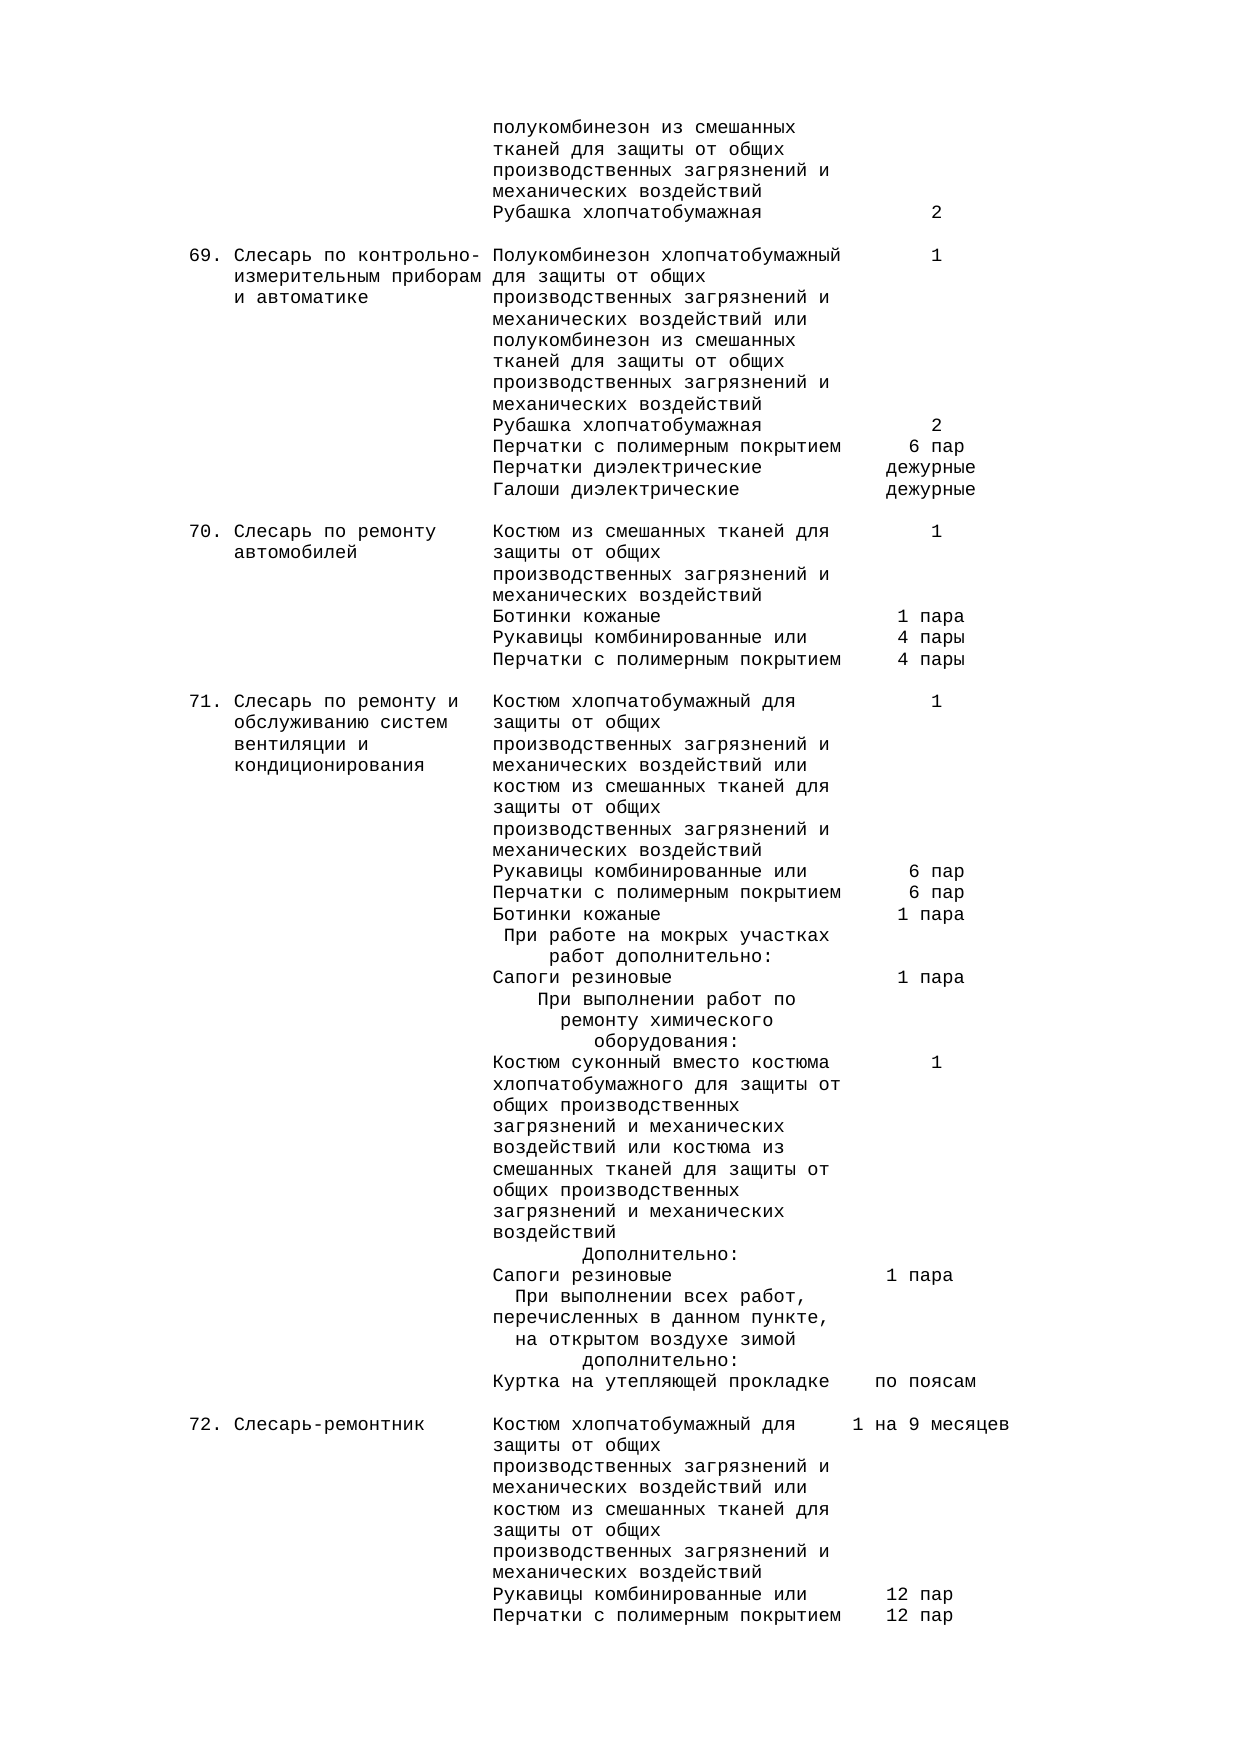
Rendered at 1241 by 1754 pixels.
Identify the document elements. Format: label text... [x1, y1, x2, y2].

text 72. Слесарь-ремонтник Костюм хлопчатобумажный для 1 на 9 месяцев [177, 1414, 1152, 1436]
text костюм из смешанных тканей для [177, 777, 1152, 798]
text производственных загрязнений и [177, 1457, 1152, 1478]
text механических воздействий [177, 182, 1152, 203]
text Перчатки с полимерным покрытием 6 пар [177, 437, 1152, 458]
text загрязнений и механических [177, 1117, 1152, 1138]
text Галоши диэлектрические дежурные [177, 479, 1152, 501]
text воздействий или костюма из [177, 1138, 1152, 1159]
text При выполнении работ по [177, 989, 1152, 1011]
text измерительным приборам для защиты от общих [177, 267, 1152, 288]
text Сапоги резиновые 1 пара [177, 968, 1152, 989]
text 71. Слесарь по ремонту и Костюм хлопчатобумажный для 1 [177, 692, 1152, 713]
text механических воздействий [177, 394, 1152, 416]
text на открытом воздухе зимой [177, 1329, 1152, 1351]
text Перчатки с полимерным покрытием 4 пары [177, 649, 1152, 671]
text механических воздействий или [177, 1478, 1152, 1499]
text полукомбинезон из смешанных [177, 118, 1152, 139]
text хлопчатобумажного для защиты от [177, 1074, 1152, 1096]
text общих производственных [177, 1181, 1152, 1202]
text автомобилей защиты от общих [177, 543, 1152, 564]
text Ботинки кожаные 1 пара [177, 904, 1152, 926]
text 70. Слесарь по ремонту Костюм из смешанных тканей для 1 [177, 522, 1152, 543]
text Перчатки с полимерным покрытием 12 пар [177, 1606, 1152, 1627]
text производственных загрязнений и [177, 161, 1152, 182]
text производственных загрязнений и [177, 564, 1152, 586]
text обслуживанию систем защиты от общих [177, 713, 1152, 734]
text Рукавицы комбинированные или 6 пар [177, 862, 1152, 883]
text защиты от общих [177, 1521, 1152, 1542]
text механических воздействий [177, 586, 1152, 607]
text Перчатки с полимерным покрытием 6 пар [177, 883, 1152, 904]
text смешанных тканей для защиты от [177, 1159, 1152, 1181]
text 69. Слесарь по контрольно- Полукомбинезон хлопчатобумажный 1 [177, 246, 1152, 267]
text механических воздействий [177, 1563, 1152, 1584]
text защиты от общих [177, 1436, 1152, 1457]
text Дополнительно: [177, 1244, 1152, 1266]
text производственных загрязнений и [177, 373, 1152, 394]
text и автоматике производственных загрязнений и [177, 288, 1152, 309]
text Перчатки диэлектрические дежурные [177, 458, 1152, 479]
text производственных загрязнений и [177, 1542, 1152, 1563]
text дополнительно: [177, 1351, 1152, 1372]
text оборудования: [177, 1032, 1152, 1053]
text Рукавицы комбинированные или 12 пар [177, 1584, 1152, 1606]
text кондиционирования механических воздействий или [177, 756, 1152, 777]
text вентиляции и производственных загрязнений и [177, 734, 1152, 756]
text механических воздействий [177, 841, 1152, 862]
text Рукавицы комбинированные или 4 пары [177, 628, 1152, 649]
text Ботинки кожаные 1 пара [177, 607, 1152, 628]
text Куртка на утепляющей прокладке по поясам [177, 1372, 1152, 1393]
text тканей для защиты от общих [177, 139, 1152, 161]
text воздействий [177, 1223, 1152, 1244]
text Костюм суконный вместо костюма 1 [177, 1053, 1152, 1074]
text полукомбинезон из смешанных [177, 331, 1152, 352]
text работ дополнительно: [177, 947, 1152, 968]
text загрязнений и механических [177, 1202, 1152, 1223]
text костюм из смешанных тканей для [177, 1499, 1152, 1521]
text производственных загрязнений и [177, 819, 1152, 841]
text механических воздействий или [177, 309, 1152, 331]
text Рубашка хлопчатобумажная 2 [177, 203, 1152, 224]
text ремонту химического [177, 1011, 1152, 1032]
text Сапоги резиновые 1 пара [177, 1266, 1152, 1287]
text При работе на мокрых участках [177, 926, 1152, 947]
text защиты от общих [177, 798, 1152, 819]
text При выполнении всех работ, [177, 1287, 1152, 1308]
text общих производственных [177, 1096, 1152, 1117]
text перечисленных в данном пункте, [177, 1308, 1152, 1329]
text тканей для защиты от общих [177, 352, 1152, 373]
text Рубашка хлопчатобумажная 2 [177, 416, 1152, 437]
